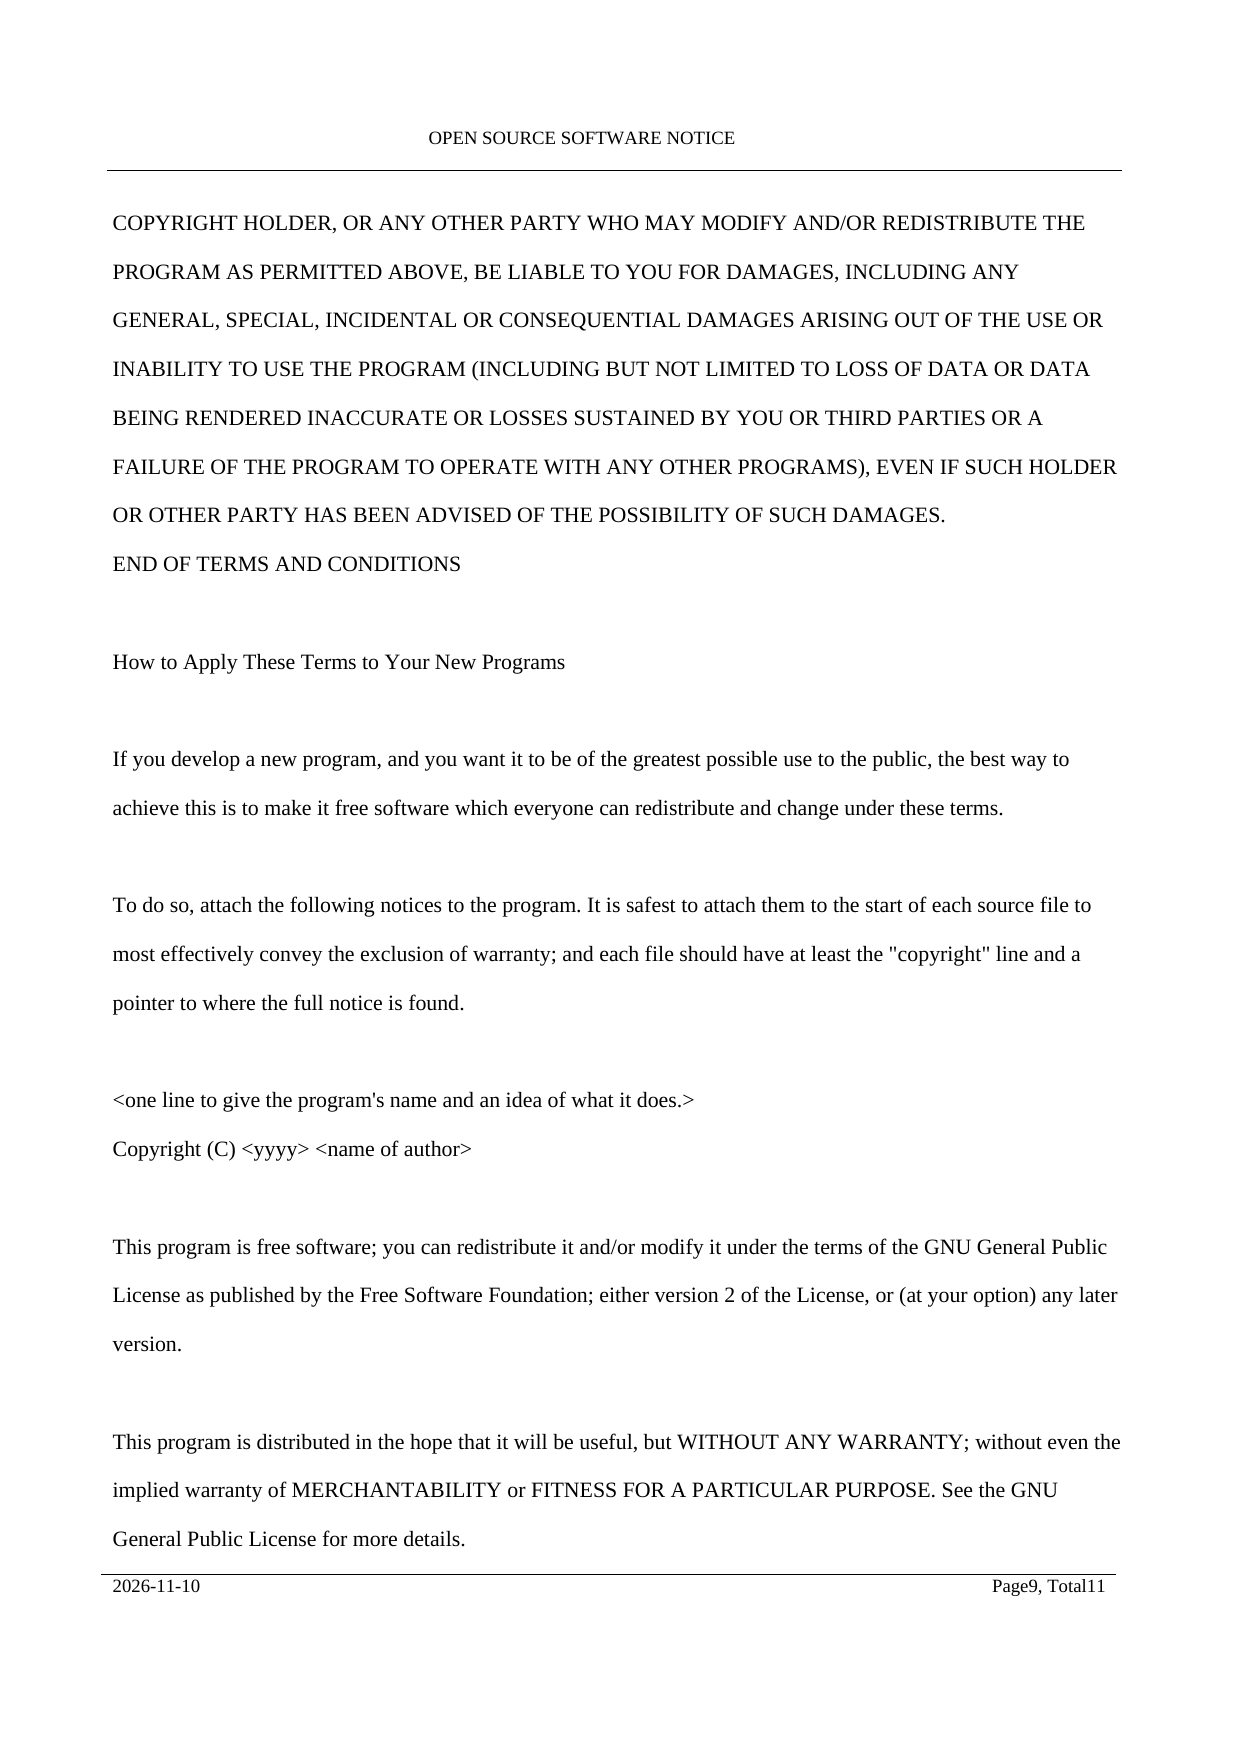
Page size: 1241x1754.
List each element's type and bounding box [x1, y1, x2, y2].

text [112, 206, 1128, 1555]
